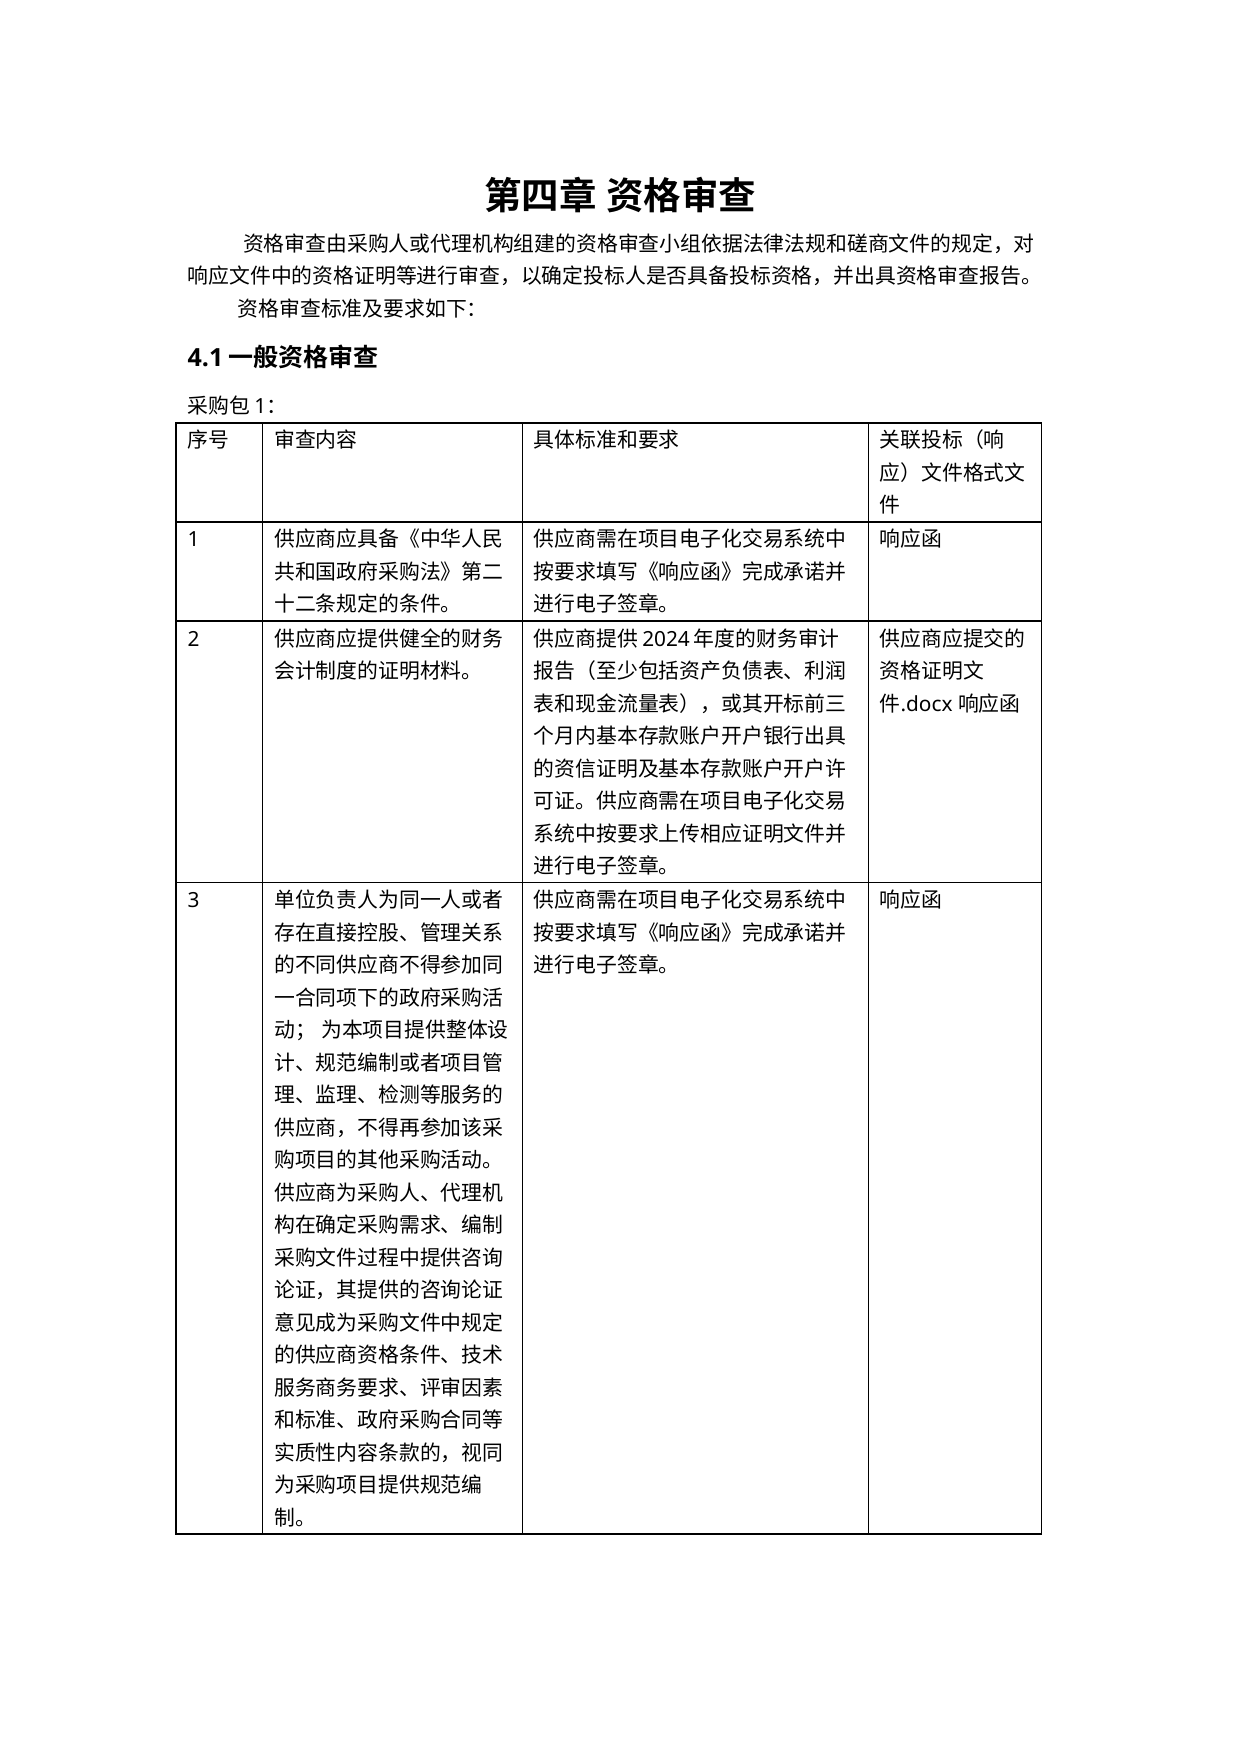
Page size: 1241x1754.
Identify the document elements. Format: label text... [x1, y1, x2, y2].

table_cell 供应商需在项目电子化交易系统中按要求填写《响应函》完成承诺并进行电子签章。 [523, 883, 868, 1533]
table_cell 3 [177, 883, 262, 1533]
table_cell 响应函 [869, 523, 1041, 620]
table_cell 供应商需在项目电子化交易系统中按要求填写《响应函》完成承诺并进行电子签章。 [523, 523, 868, 620]
table_cell 1 [177, 523, 262, 620]
table_cell 供应商应具备《中华人民共和国政府采购法》第二十二条规定的条件。 [263, 523, 522, 620]
text 资格审查由采购人或代理机构组建的资格审查小组依据法律法规和磋商文件的规定，对响应文件中的资格证明等进行审查，以确定投标人是否具备投标资格，并出具资格审查报告。 [187, 227, 1053, 292]
text 4.1一般资格审查 [187, 324, 1053, 389]
table_header 具体标准和要求 [523, 424, 868, 521]
table_cell 单位负责人为同一人或者存在直接控股、管理关系的不同供应商不得参加同一合同项下的政府采购活动； 为本项目提供整体设计、规范编制或者项目管理、监理、检测等服务的供应商，不得再参加该采购项目的其他采购活动。供应商为采购人、代理机构在确定采购需求、编制采购文件过程中提供咨询论证，其提供的咨询论证意见成为采购文件中规定的供应商资格条件、技术服务商务要求、评审因素和标准、政府采购合同等实质性内容条款的，视同为采购项目提供规范编制。 [263, 883, 522, 1533]
table_cell 2 [177, 622, 262, 882]
text 第四章 资格审查 [187, 162, 1053, 227]
text 采购包1： [187, 389, 1053, 422]
table_header 关联投标（响应）文件格式文件 [869, 424, 1041, 521]
table_cell 供应商提供2024年度的财务审计报告（至少包括资产负债表、利润表和现金流量表），或其开标前三个月内基本存款账户开户银行出具的资信证明及基本存款账户开户许可证。供应商需在项目电子化交易系统中按要求上传相应证明文件并进行电子签章。 [523, 622, 868, 882]
table_cell 供应商应提交的资格证明文件.docx 响应函 [869, 622, 1041, 882]
text 资格审查标准及要求如下： [187, 292, 1053, 324]
table_header 审查内容 [263, 424, 522, 521]
table_cell 响应函 [869, 883, 1041, 1533]
table_header 序号 [177, 424, 262, 521]
table_cell 供应商应提供健全的财务会计制度的证明材料。 [263, 622, 522, 882]
